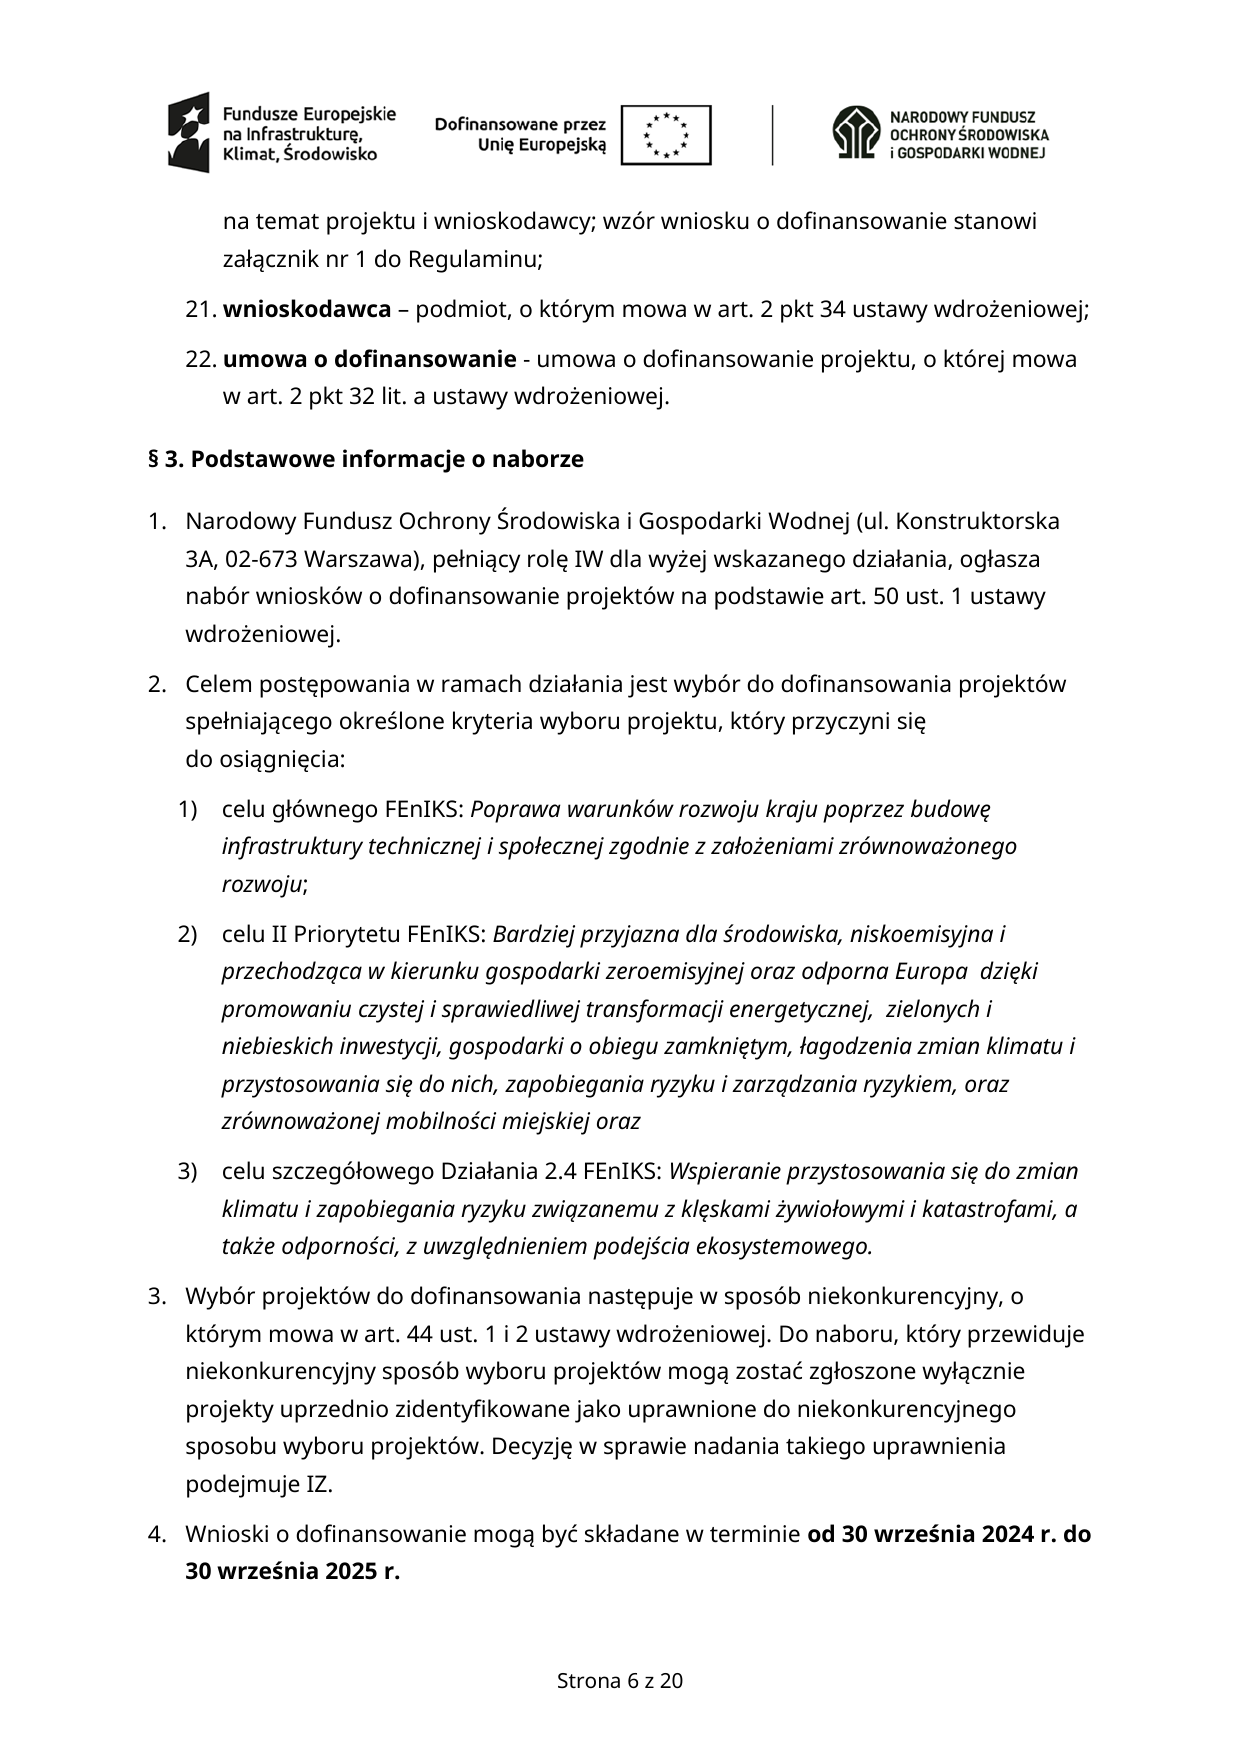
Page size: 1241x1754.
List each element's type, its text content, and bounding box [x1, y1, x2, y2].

list Wnioski o dofinansowanie mogą być składane w terminie od 30 września 2024 r. do 30 września 2025 r. [148, 1518, 1092, 1587]
list celu szczegółowego Działania 2.4 FEnIKS: Wspieranie przystosowania się do zmian klimatu i zapobiegania ryzyku związanemu z klęskami żywiołowymi i katastrofami, a także odporności, z uwzględnieniem podejścia ekosystemowego. [177, 1155, 1092, 1262]
list wnioskodawca – podmiot, o którym mowa w art. 2 pkt 34 ustawy wdrożeniowej; [185, 293, 1092, 324]
list Narodowy Fundusz Ochrony Środowiska i Gospodarki Wodnej (ul. Konstruktorska 3A, 02-673 Warszawa), pełniący rolę IW dla wyżej wskazanego działania, ogłasza nabór wniosków o dofinansowanie projektów na podstawie art. 50 ust. 1 ustawy wdrożeniowej. [148, 505, 1092, 649]
list umowa o dofinansowanie - umowa o dofinansowanie projektu, o której mowa w art. 2 pkt 32 lit. a ustawy wdrożeniowej. [185, 343, 1092, 412]
list Wybór projektów do dofinansowania następuje w sposób niekonkurencyjny, o którym mowa w art. 44 ust. 1 i 2 ustawy wdrożeniowej. Do naboru, który przewiduje niekonkurencyjny sposób wyboru projektów mogą zostać zgłoszone wyłącznie projekty uprzednio zidentyfikowane jako uprawnione do niekonkurencyjnego sposobu wyboru projektów. Decyzję w sprawie nadania takiego uprawnienia podejmuje IZ. [148, 1280, 1092, 1499]
subtitle § 3. Podstawowe informacje o naborze [148, 443, 1092, 474]
list Celem postępowania w ramach działania jest wybór do dofinansowania projektów spełniającego określone kryteria wyboru projektu, który przyczyni się do osiągnięcia: [148, 668, 1092, 774]
picture [148, 71, 1093, 193]
list celu II Priorytetu FEnIKS: Bardziej przyjazna dla środowiska, niskoemisyjna i przechodząca w kierunku gospodarki zeroemisyjnej oraz odporna Europa dzięki promowaniu czystej i sprawiedliwej transformacji energetycznej, zielonych i niebieskich inwestycji, gospodarki o obiegu zamkniętym, łagodzenia zmian klimatu i przystosowania się do nich, zapobiegania ryzyku i zarządzania ryzykiem, oraz zrównoważonej mobilności miejskiej oraz [177, 918, 1092, 1137]
list celu głównego FEnIKS: Poprawa warunków rozwoju kraju poprzez budowę infrastruktury technicznej i społecznej zgodnie z założeniami zrównoważonego rozwoju; [177, 793, 1092, 899]
